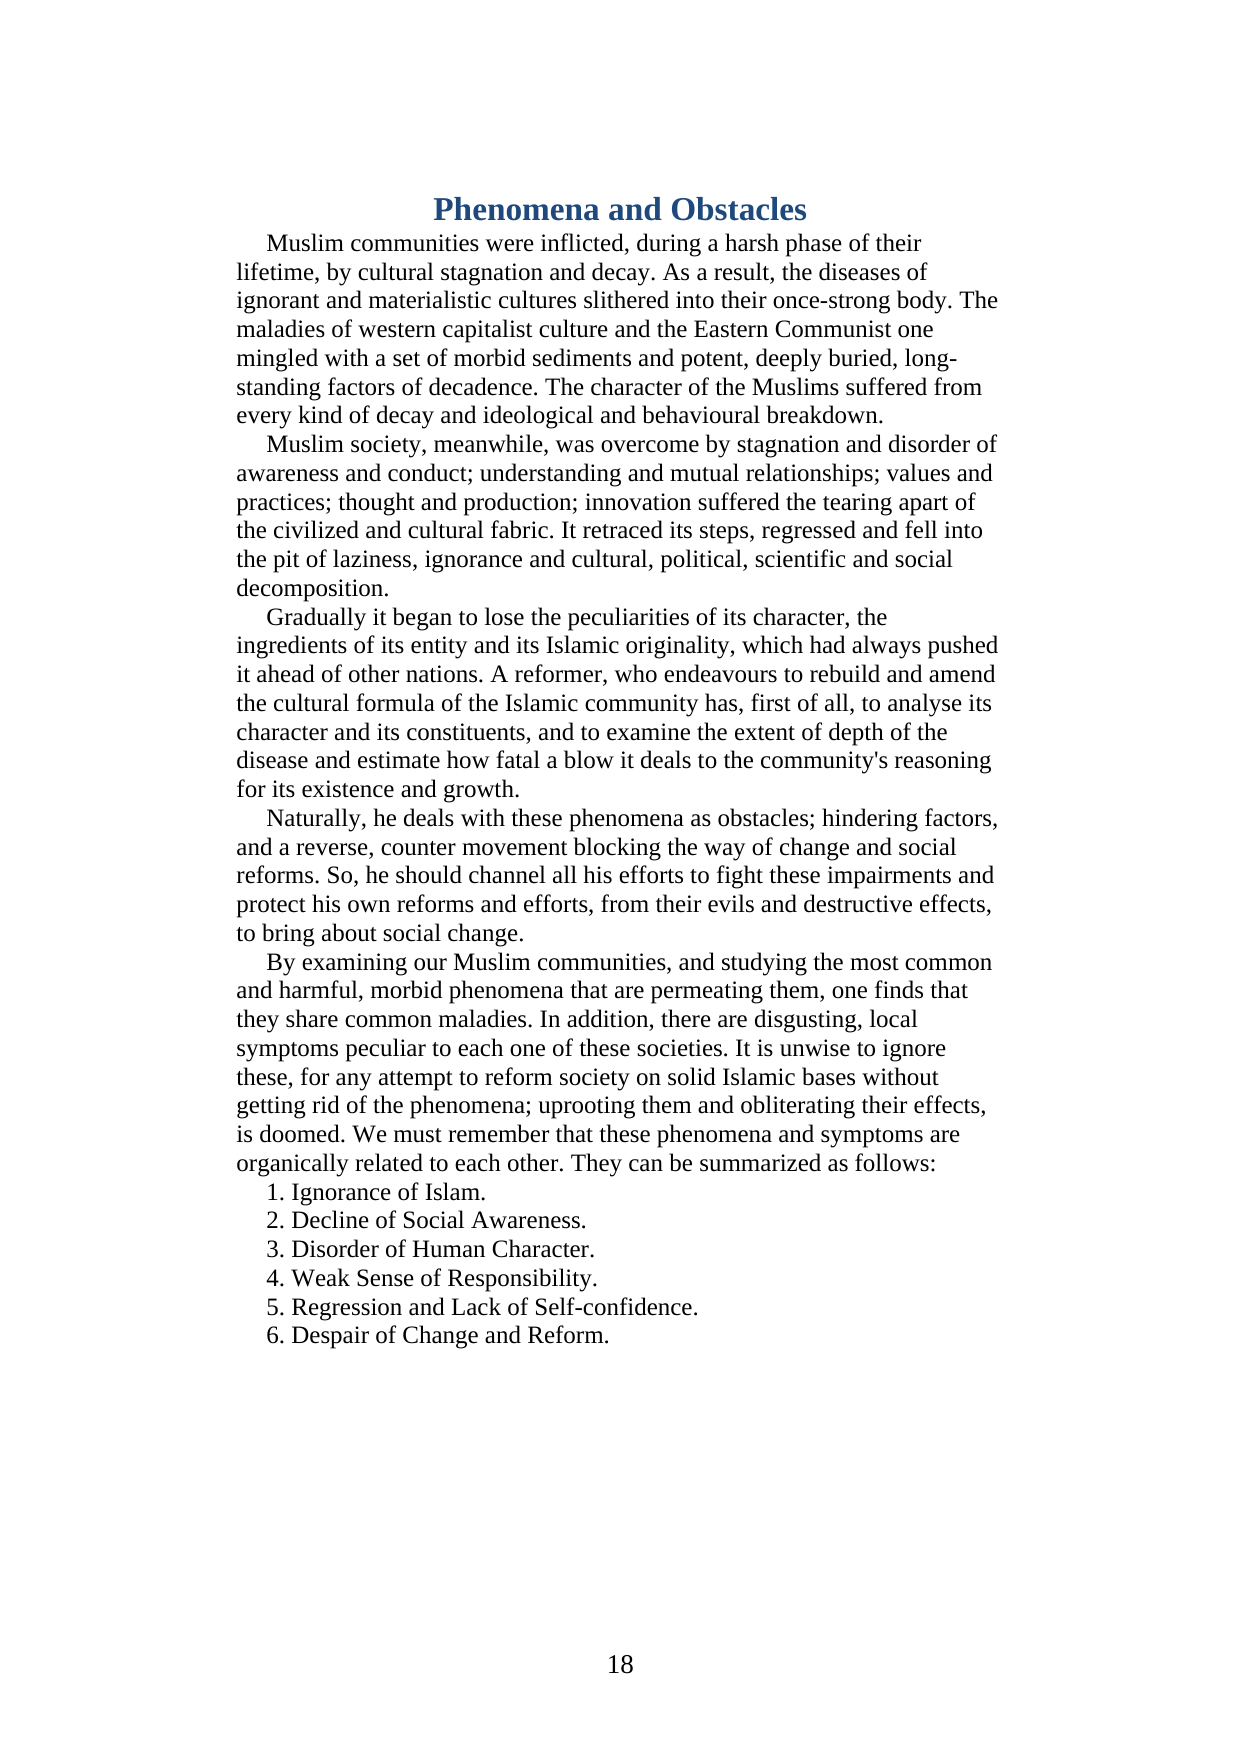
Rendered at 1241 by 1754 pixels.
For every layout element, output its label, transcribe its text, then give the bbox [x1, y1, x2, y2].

text 6. Despair of Change and Reform. [236, 1321, 1004, 1349]
text 5. Regression and Lack of Self-confidence. [236, 1292, 1004, 1321]
text 4. Weak Sense of Responsibility. [236, 1263, 1004, 1292]
text 2. Decline of Social Awareness. [236, 1206, 1004, 1234]
text By examining our Muslim communities, and studying the most common and harmful, morbid phenomena that are permeating them, one finds that they share common maladies. In addition, there are disgusting, local symptoms peculiar to each one of these societies. It is unwise to ignore these, for any attempt to reform society on solid Islamic bases without getting rid of the phenomena; uprooting them and obliterating their effects, is doomed. We must remember that these phenomena and symptoms are organically related to each other. They can be summarized as follows: [236, 947, 1004, 1177]
subtitle Phenomena and Obstacles [236, 190, 1004, 228]
text Naturally, he deals with these phenomena as obstacles; hindering factors, and a reverse, counter movement blocking the way of change and social reforms. So, he should channel all his efforts to fight these impairments and protect his own reforms and efforts, from their evils and destructive effects, to bring about social change. [236, 803, 1004, 947]
text 3. Disorder of Human Character. [236, 1234, 1004, 1263]
text Muslim society, meanwhile, was overcome by stagnation and disorder of awareness and conduct; understanding and mutual relationships; values and practices; thought and production; innovation suffered the tearing apart of the civilized and cultural fabric. It retraced its steps, regressed and fell into the pit of laziness, ignorance and cultural, political, scientific and social decomposition. [236, 429, 1004, 602]
text Gradually it began to lose the peculiarities of its character, the ingredients of its entity and its Islamic originality, which had always pushed it ahead of other nations. A reformer, who endeavours to rebuild and amend the cultural formula of the Islamic community has, first of all, to analyse its character and its constituents, and to examine the extent of depth of the disease and estimate how fatal a blow it deals to the community's reasoning for its existence and growth. [236, 602, 1004, 803]
text 1. Ignorance of Islam. [236, 1177, 1004, 1206]
text Muslim communities were inflicted, during a harsh phase of their lifetime, by cultural stagnation and decay. As a result, the diseases of ignorant and materialistic cultures slithered into their once-strong body. The maladies of western capitalist culture and the Eastern Communist one mingled with a set of morbid sediments and potent, deeply buried, long-standing factors of decadence. The character of the Muslims suffered from every kind of decay and ideological and behavioural breakdown. [236, 228, 1004, 429]
